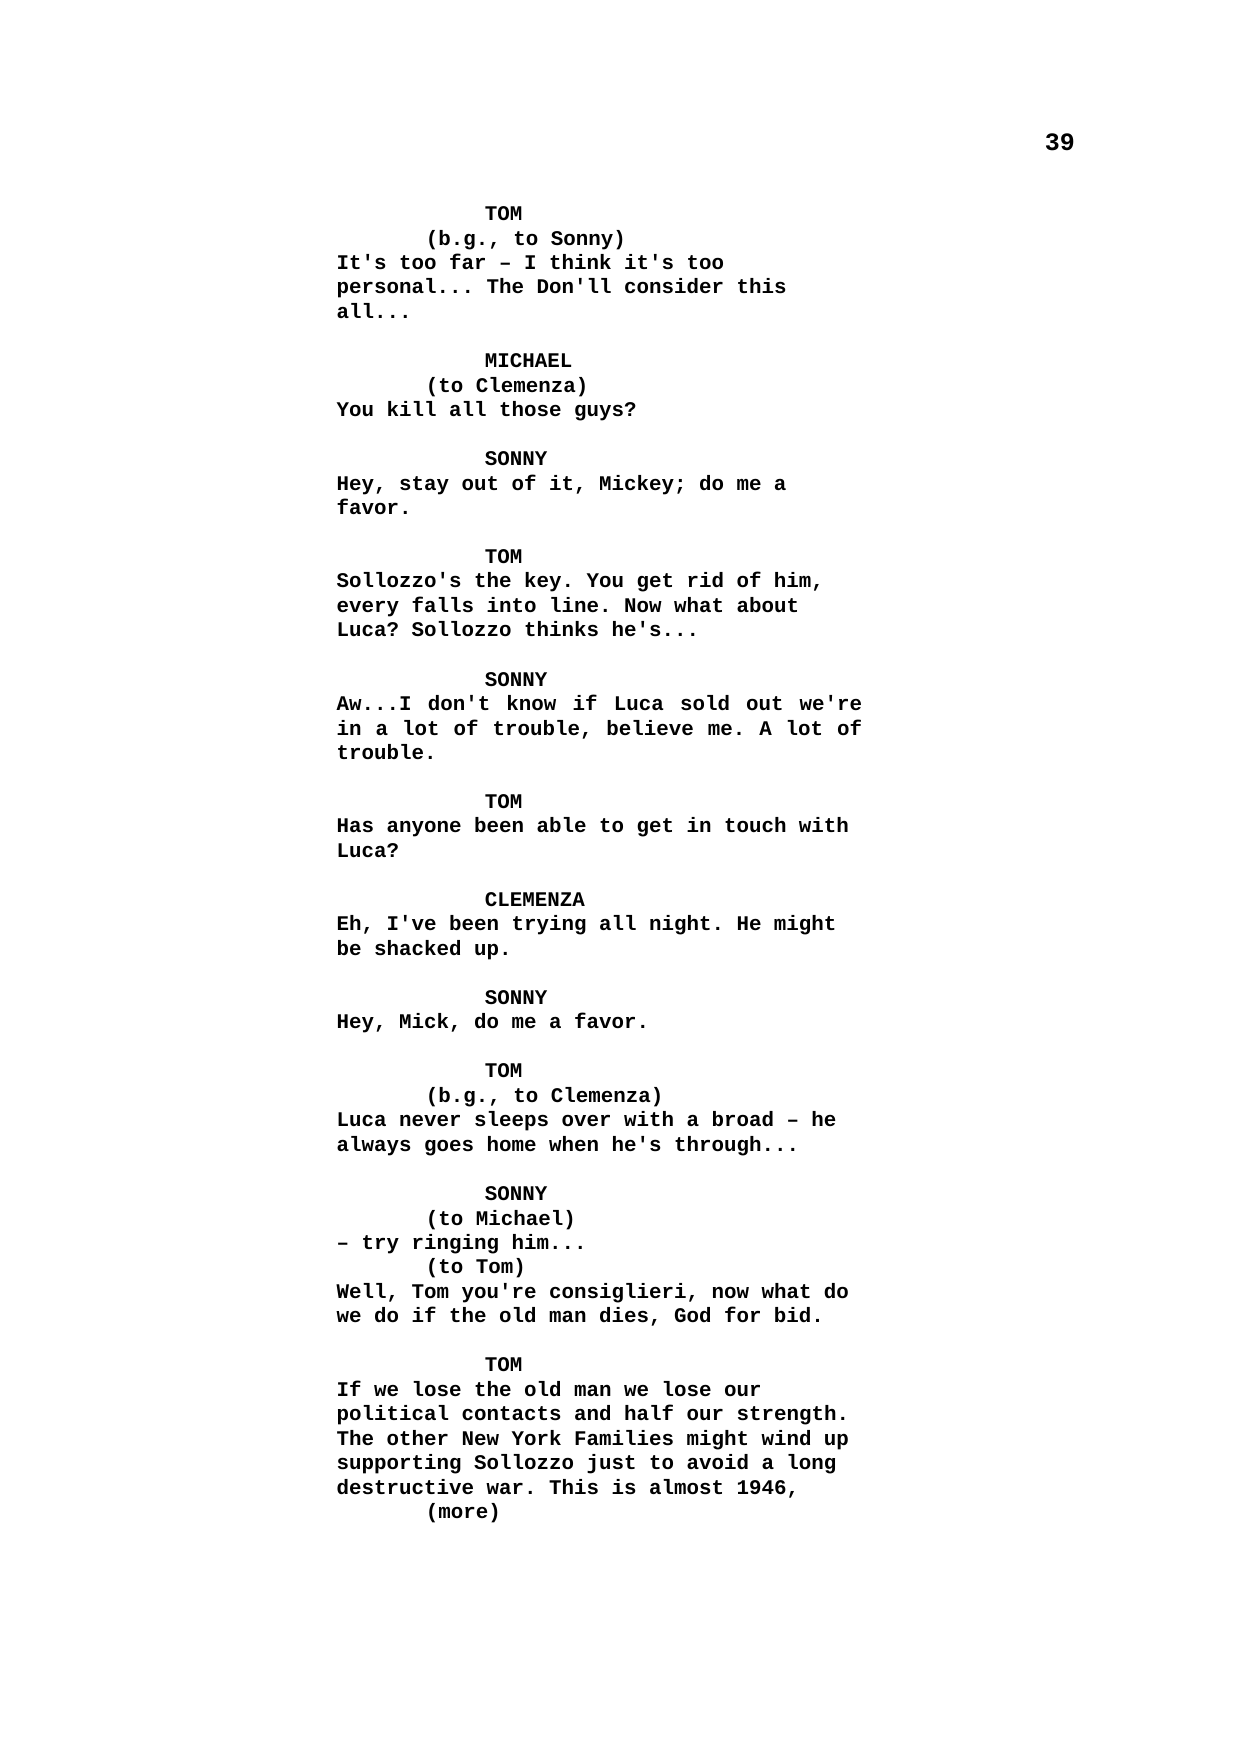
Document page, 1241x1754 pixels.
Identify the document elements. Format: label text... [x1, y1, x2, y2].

text CLEMENZA [484, 887, 1086, 911]
text Sollozzo's the key. You get rid of him, every falls into line. Now what about Luca? Sollozzo thinks he's... [336, 568, 837, 642]
text (to Michael) [426, 1206, 1086, 1230]
text (b.g., to Clemenza) [426, 1083, 1086, 1107]
text TOM [484, 789, 1086, 813]
text SONNY [484, 1181, 1086, 1205]
text (b.g., to Sonny) [426, 226, 1086, 250]
text MICHAEL [484, 348, 1086, 372]
text TOM [484, 1059, 1086, 1083]
text If we lose the old man we lose our political contacts and half our strength. The other New York Families might wind up supporting Sollozzo just to avoid a long destructive war. This is almost 1946, [336, 1377, 862, 1499]
text Well, Tom you're consiglieri, now what do we do if the old man dies, God for bid. [336, 1279, 862, 1328]
text It's too far – I think it's too personal... The Don'll consider this all... [336, 250, 800, 323]
text Hey, stay out of it, Mickey; do me a favor. [336, 470, 800, 519]
text TOM [484, 202, 1086, 225]
text (more) [426, 1500, 1086, 1523]
text Has anyone been able to get in touch with Luca? [336, 813, 862, 862]
text (to Tom) [426, 1255, 1086, 1279]
text – try ringing him... [336, 1230, 1086, 1254]
text TOM [484, 1353, 1086, 1377]
text Eh, I've been trying all night. He might be shacked up. [336, 911, 850, 960]
text (to Clemenza) [426, 373, 1086, 397]
text TOM [484, 544, 1086, 568]
text Aw...I don't know if Luca sold out we're in a lot of trouble, believe me. A lot of trouble. [336, 691, 862, 764]
text SONNY [484, 447, 1086, 470]
text You kill all those guys? [336, 397, 1086, 421]
text Luca never sleeps over with a broad – he always goes home when he's through... [336, 1107, 850, 1156]
text SONNY [484, 667, 1086, 691]
text Hey, Mick, do me a favor. [336, 1010, 1086, 1034]
text 39 [1044, 127, 1086, 156]
text SONNY [484, 985, 1086, 1009]
